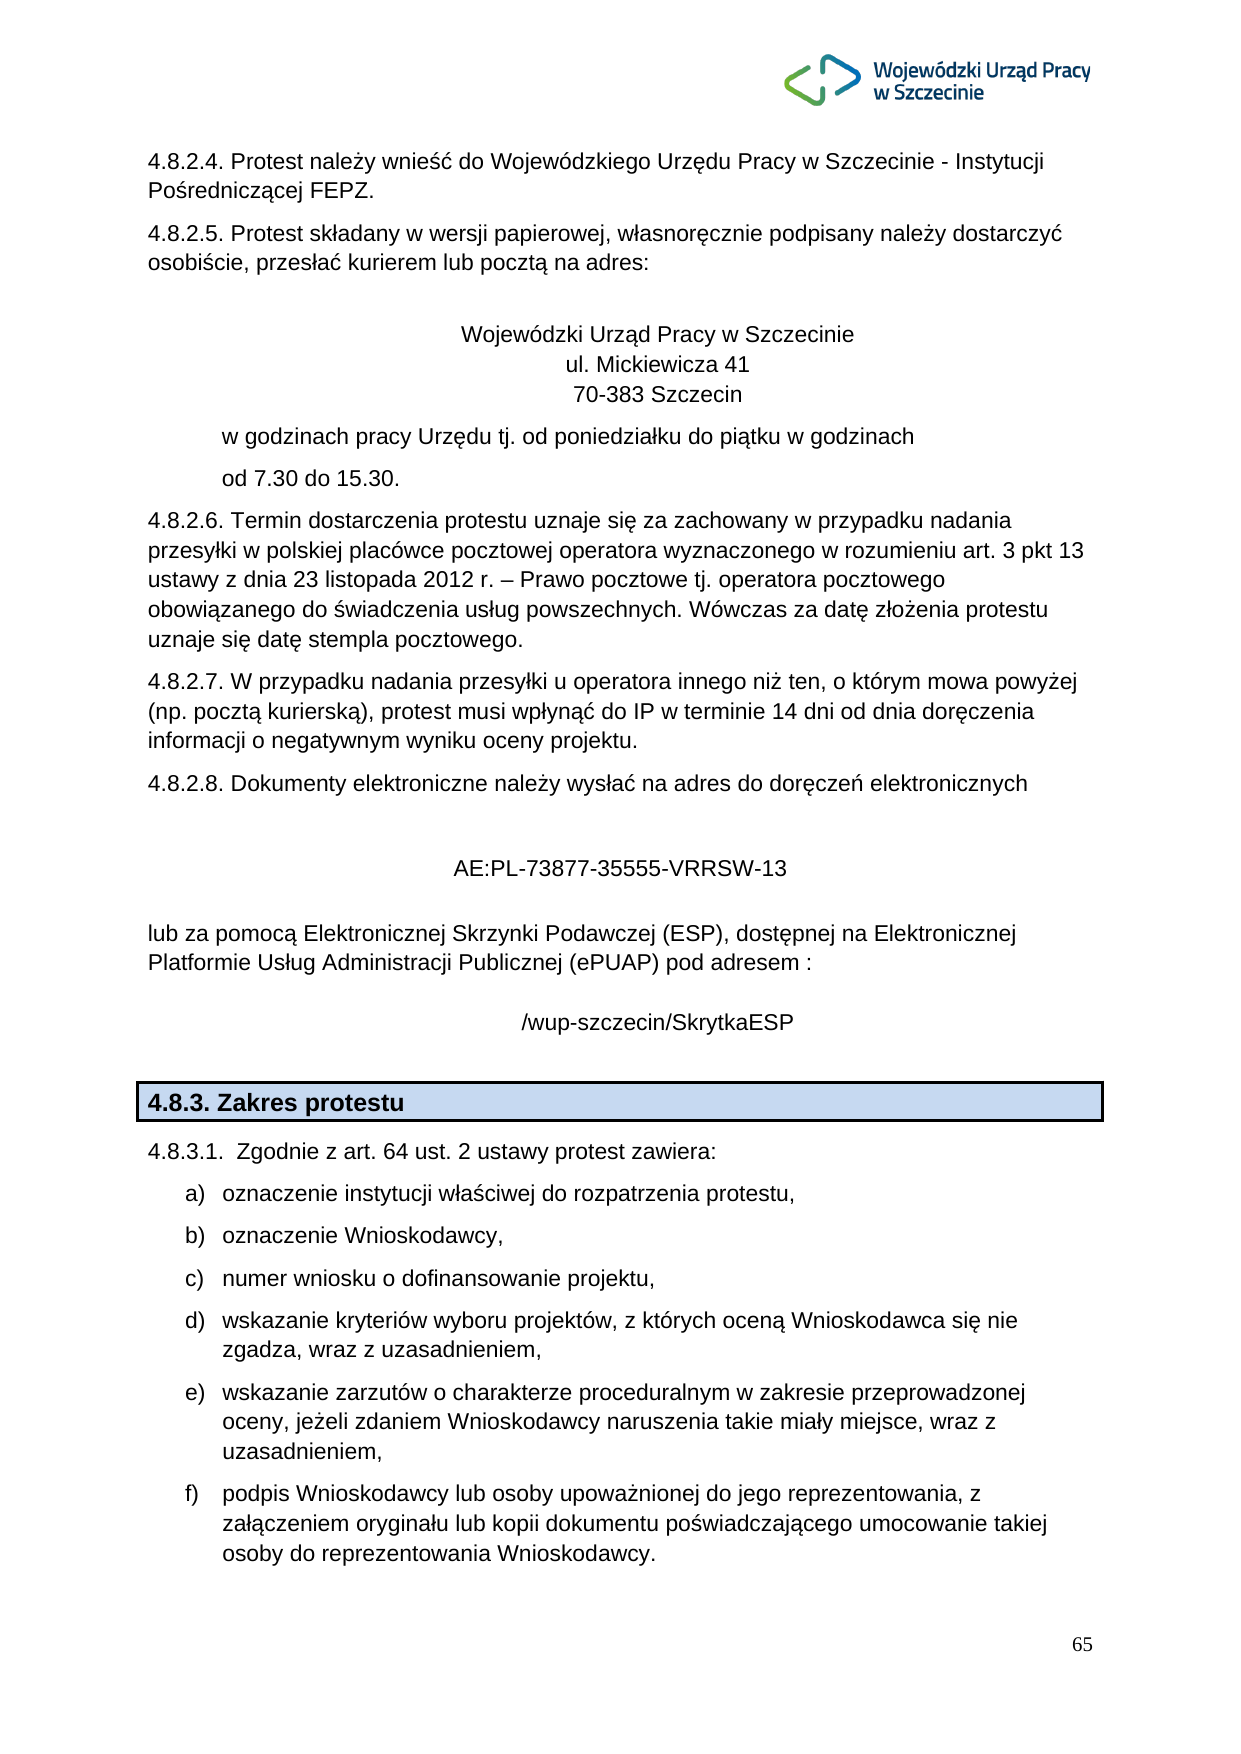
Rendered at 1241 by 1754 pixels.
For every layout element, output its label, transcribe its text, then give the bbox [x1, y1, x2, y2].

picture [784, 54, 1091, 106]
list ul. Mickiewicza 41 [223, 351, 1092, 377]
list oznaczenie Wnioskodawcy, [185, 1222, 1092, 1249]
list Zgodnie z art. 64 ust. 2 ustawy protest zawiera: [148, 1138, 1092, 1164]
text od 7.30 do 15.30. [222, 465, 1092, 491]
text 4.8.2.5. Protest składany w wersji papierowej, własnoręcznie podpisany należy dostarczyć osobiście, przesłać kurierem lub pocztą na adres: [148, 219, 1092, 276]
list oznaczenie instytucji właściwej do rozpatrzenia protestu, [185, 1180, 1092, 1207]
list numer wniosku o dofinansowanie projektu, [185, 1264, 1092, 1291]
list Wojewódzki Urząd Pracy w Szczecinie [223, 321, 1092, 347]
list lub za pomocą Elektronicznej Skrzynki Podawczej (ESP), dostępnej na Elektronicznej Platformie Usług Administracji Publicznej (ePUAP) pod adresem : [148, 920, 1092, 976]
list 4.8.3. Zakres protestu [139, 1084, 1101, 1119]
list podpis Wnioskodawcy lub osoby upoważnionej do jego reprezentowania, z załączeniem oryginału lub kopii dokumentu poświadczającego umocowanie takiej osoby do reprezentowania Wnioskodawcy. [185, 1480, 1092, 1566]
text w godzinach pracy Urzędu tj. od poniedziałku do piątku w godzinach [222, 423, 1092, 449]
text 4.8.2.6. Termin dostarczenia protestu uznaje się za zachowany w przypadku nadania przesyłki w polskiej placówce pocztowej operatora wyznaczonego w rozumieniu art. 3 pkt 13 ustawy z dnia 23 listopada 2012 r. – Prawo pocztowe tj. operatora pocztowego obowiązanego do świadczenia usług powszechnych. Wówczas za datę złożenia protestu uznaje się datę stempla pocztowego. [148, 507, 1092, 652]
list /wup-szczecin/SkrytkaESP [223, 1009, 1092, 1035]
text AE:PL-73877-35555-VRRSW-13 [148, 854, 1092, 881]
list wskazanie zarzutów o charakterze proceduralnym w zakresie przeprowadzonej oceny, jeżeli zdaniem Wnioskodawcy naruszenia takie miały miejsce, wraz z uzasadnieniem, [185, 1379, 1092, 1464]
list wskazanie kryteriów wyboru projektów, z których oceną Wnioskodawca się nie zgadza, wraz z uzasadnieniem, [185, 1307, 1092, 1363]
text 4.8.2.8. Dokumenty elektroniczne należy wysłać na adres do doręczeń elektronicznych [148, 769, 1092, 796]
list 70-383 Szczecin [223, 381, 1092, 407]
text 4.8.2.4. Protest należy wnieść do Wojewódzkiego Urzędu Pracy w Szczecinie - Instytucji Pośredniczącej FEPZ. [148, 148, 1092, 204]
text 4.8.2.7. W przypadku nadania przesyłki u operatora innego niż ten, o którym mowa powyżej (np. pocztą kurierską), protest musi wpłynąć do IP w terminie 14 dni od dnia doręczenia informacji o negatywnym wyniku oceny projektu. [148, 668, 1092, 754]
